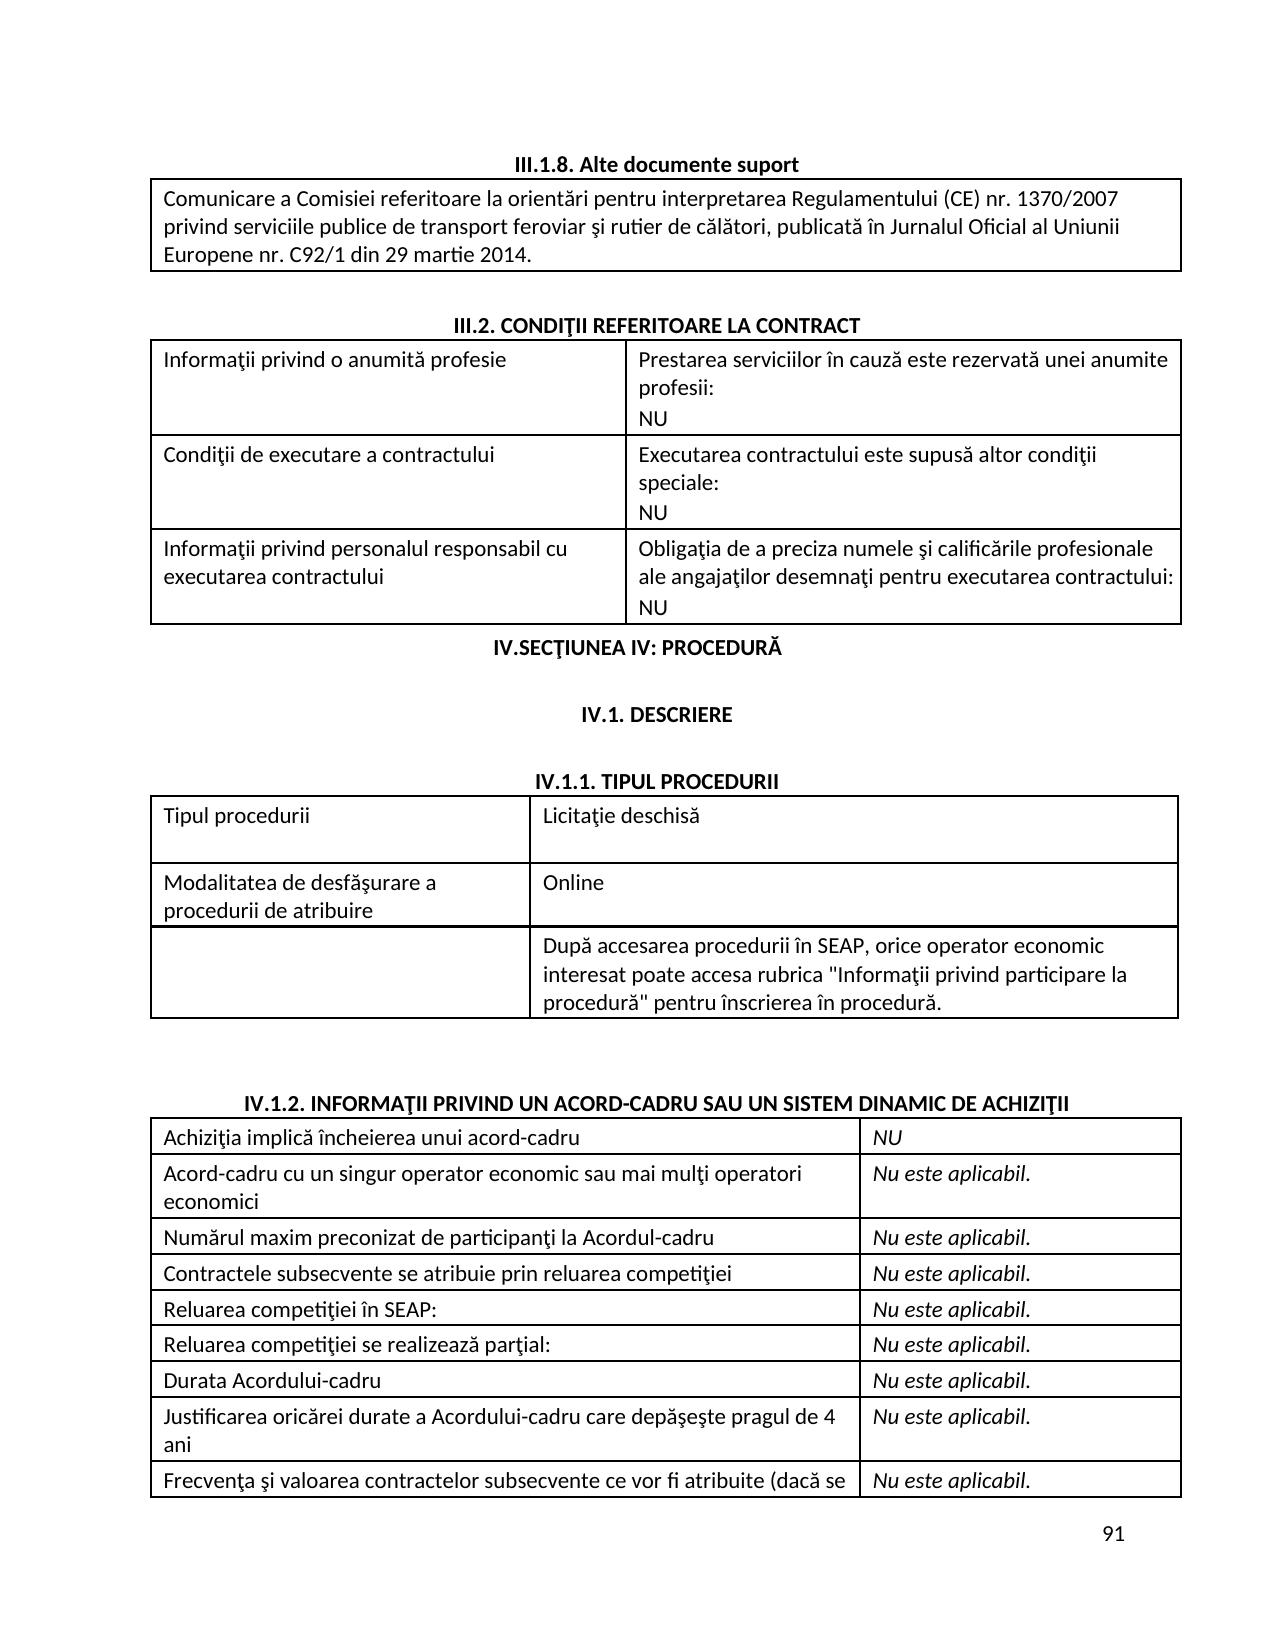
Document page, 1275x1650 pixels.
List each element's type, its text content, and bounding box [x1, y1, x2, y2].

table_cell Numărul maxim preconizat de participanţi la Acordul-cadru [152, 1219, 859, 1253]
table_cell Justificarea oricărei durate a Acordului-cadru care depăşeşte pragul de 4 ani [152, 1398, 859, 1460]
table_header Prestarea serviciilor în cauză este rezervată unei anumite profesii: NU [627, 341, 1180, 433]
table_cell Obligaţia de a preciza numele şi calificările profesionale ale angajaţilor desemnaţi pentru executarea contractului: NU [627, 530, 1180, 622]
table_cell Nu este aplicabil. [861, 1255, 1180, 1288]
text IV.1.1. TIPUL PROCEDURII [189, 767, 1125, 795]
table_cell Reluarea competiţiei se realizează parţial: [152, 1326, 859, 1360]
table_header Informaţii privind o anumită profesie [152, 341, 625, 433]
table_cell Durata Acordului-cadru [152, 1362, 859, 1396]
table_cell Nu este aplicabil. [861, 1291, 1180, 1324]
table_cell Nu este aplicabil. [861, 1398, 1180, 1460]
text III.1.8. Alte documente suport [189, 150, 1125, 178]
table_cell După accesarea procedurii în SEAP, orice operator economic interesat poate accesa rubrica "Informaţii privind participare la procedură" pentru înscrierea în procedură. [531, 928, 1177, 1017]
table_cell Condiţii de executare a contractului [152, 436, 625, 528]
table_cell Modalitatea de desfăşurare a procedurii de atribuire [152, 864, 529, 925]
table_header Achiziţia implică încheierea unui acord-cadru [152, 1119, 859, 1153]
table_cell Nu este aplicabil. [861, 1326, 1180, 1360]
text IV.1.2. INFORMAŢII PRIVIND UN ACORD-CADRU SAU UN SISTEM DINAMIC DE ACHIZIŢII [189, 1089, 1125, 1117]
text IV.1. DESCRIERE [189, 700, 1125, 728]
table_cell [152, 928, 529, 1017]
table_cell Nu este aplicabil. [861, 1462, 1180, 1496]
table_header Comunicare a Comisiei referitoare la orientări pentru interpretarea Regulamentului (CE) nr. 1370/2007 privind serviciile publice de transport feroviar şi rutier de călători, publicată în Jurnalul Oficial al Uniunii Europene nr. C92/1 din 29 martie 2014. [152, 180, 1180, 270]
table_cell Acord-cadru cu un singur operator economic sau mai mulţi operatori economici [152, 1155, 859, 1217]
text IV.SECŢIUNEA IV: PROCEDURĂ [150, 633, 1125, 661]
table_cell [152, 1462, 859, 1496]
table_cell Nu este aplicabil. [861, 1155, 1180, 1217]
text III.2. CONDIŢII REFERITOARE LA CONTRACT [189, 311, 1125, 339]
table_cell Informaţii privind personalul responsabil cu executarea contractului [152, 530, 625, 622]
table_cell Contractele subsecvente se atribuie prin reluarea competiţiei [152, 1255, 859, 1288]
table_cell Nu este aplicabil. [861, 1362, 1180, 1396]
table_header Licitaţie deschisă [531, 797, 1177, 862]
table_header Tipul procedurii [152, 797, 529, 862]
table_header NU [861, 1119, 1180, 1153]
table_cell Nu este aplicabil. [861, 1219, 1180, 1253]
table_cell Reluarea competiţiei în SEAP: [152, 1291, 859, 1324]
table_cell Online [531, 864, 1177, 925]
table_cell Executarea contractului este supusă altor condiţii speciale: NU [627, 436, 1180, 528]
